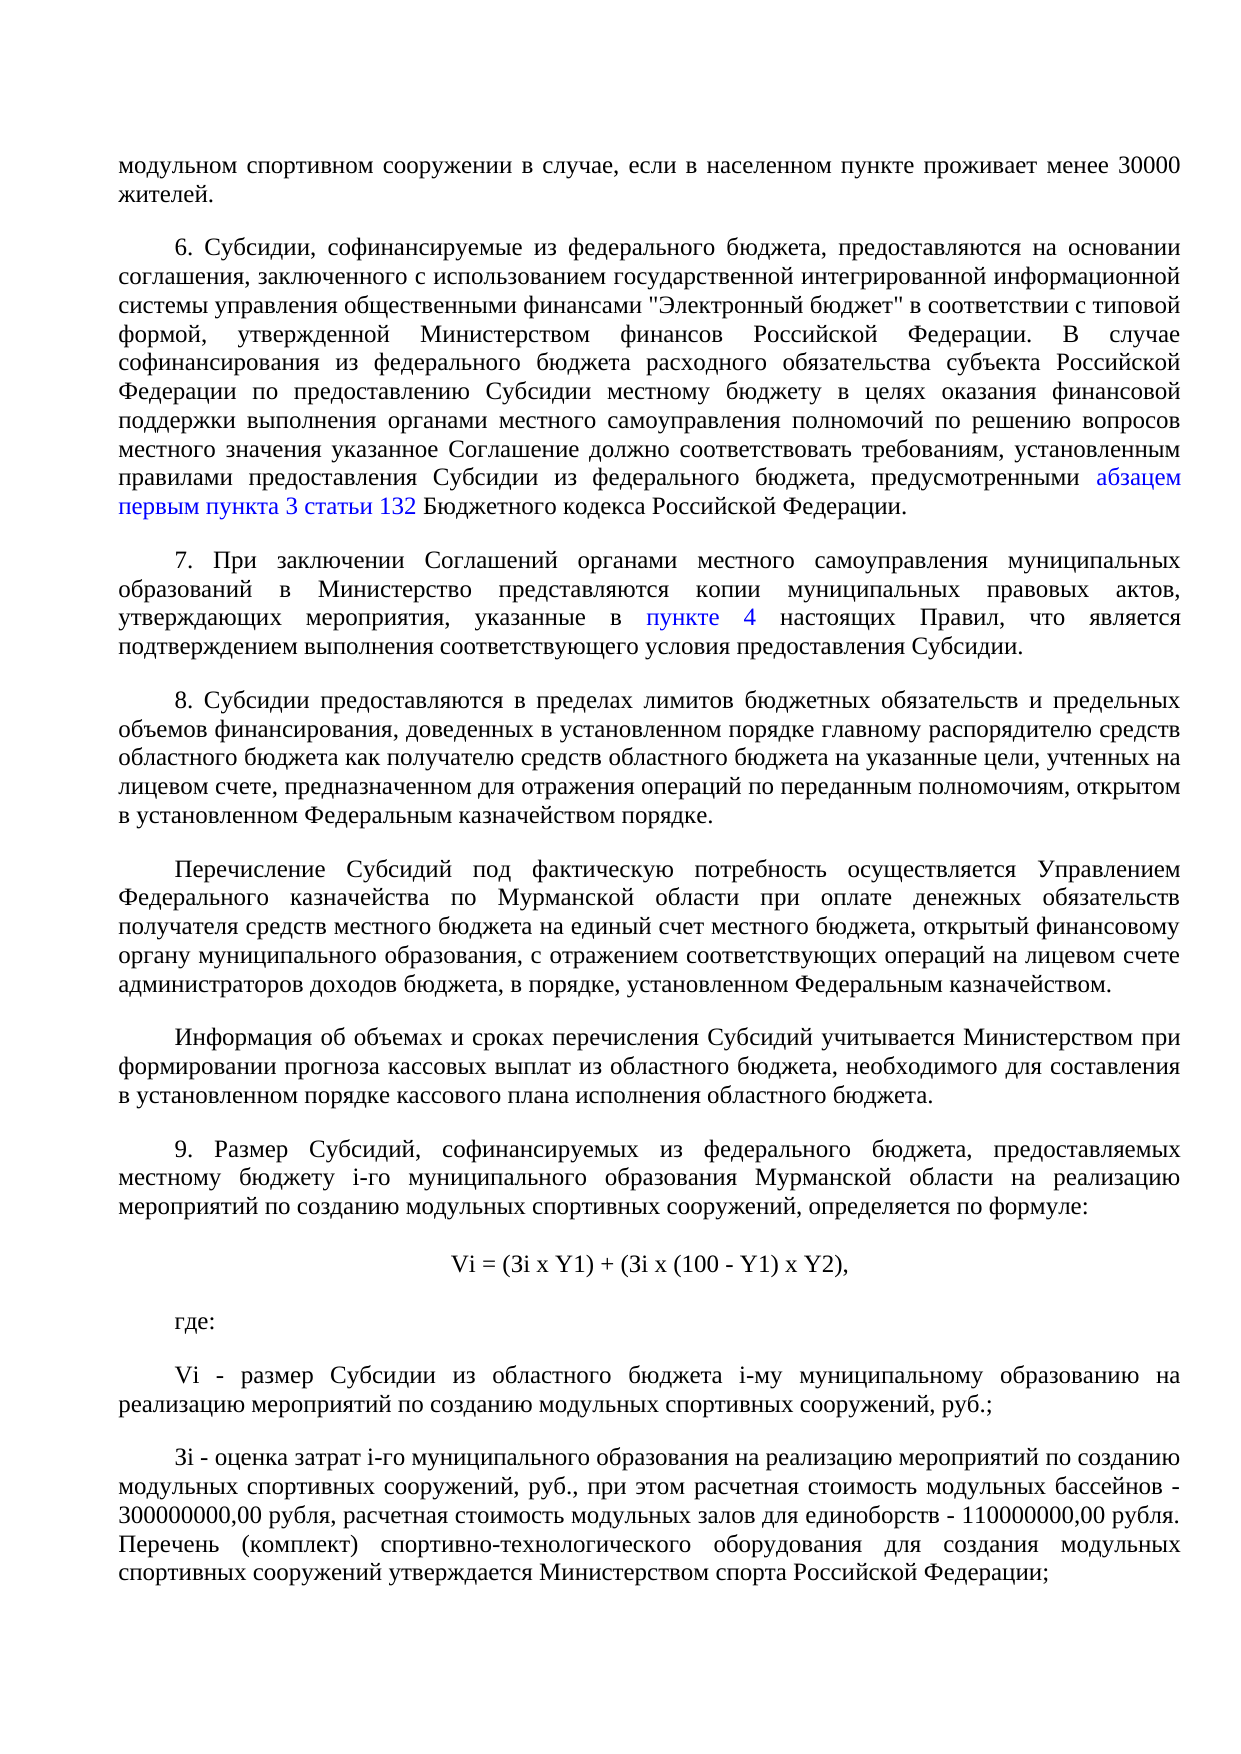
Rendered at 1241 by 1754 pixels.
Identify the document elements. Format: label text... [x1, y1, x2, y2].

text 6. Субсидии, софинансируемые из федерального бюджета, предоставляются на основании соглашения, заключенного с использованием государственной интегрированной информационной системы управления общественными финансами "Электронный бюджет" в соответствии с типовой формой, утвержденной Министерством финансов Российской Федерации. В случае софинансирования из федерального бюджета расходного обязательства субъекта Российской Федерации по предоставлению Субсидии местному бюджету в целях оказания финансовой поддержки выполнения органами местного самоуправления полномочий по решению вопросов местного значения указанное Соглашение должно соответствовать требованиям, установленным правилами предоставления Субсидии из федерального бюджета, предусмотренными абзацем первым пункта 3 статьи 132 Бюджетного кодекса Российской Федерации. [118, 232, 1181, 520]
text Vi - размер Субсидии из областного бюджета i-му муниципальному образованию на реализацию мероприятий по созданию модульных спортивных сооружений, руб.; [118, 1360, 1181, 1417]
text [118, 150, 1181, 207]
text Информация об объемах и сроках перечисления Субсидий учитывается Министерством при формировании прогноза кассовых выплат из областного бюджета, необходимого для составления в установленном порядке кассового плана исполнения областного бюджета. [118, 1022, 1181, 1109]
text 7. При заключении Соглашений органами местного самоуправления муниципальных образований в Министерство представляются копии муниципальных правовых актов, утверждающих мероприятия, указанные в пункте 4 настоящих Правил, что является подтверждением выполнения соответствующего условия предоставления Субсидии. [118, 545, 1181, 660]
text 9. Размер Субсидий, софинансируемых из федерального бюджета, предоставляемых местному бюджету i-го муниципального образования Мурманской области на реализацию мероприятий по созданию модульных спортивных сооружений, определяется по формуле: [118, 1134, 1181, 1220]
text Зi - оценка затрат i-го муниципального образования на реализацию мероприятий по созданию модульных спортивных сооружений, руб., при этом расчетная стоимость модульных бассейнов - 300000000,00 рубля, расчетная стоимость модульных залов для единоборств - 110000000,00 рубля. Перечень (комплект) спортивно-технологического оборудования для создания модульных спортивных сооружений утверждается Министерством спорта Российской Федерации; [118, 1442, 1181, 1586]
text Перечисление Субсидий под фактическую потребность осуществляется Управлением Федерального казначейства по Мурманской области при оплате денежных обязательств получателя средств местного бюджета на единый счет местного бюджета, открытый финансовому органу муниципального образования, с отражением соответствующих операций на лицевом счете администраторов доходов бюджета, в порядке, установленном Федеральным казначейством. [118, 854, 1181, 997]
text где: [118, 1306, 1181, 1335]
text 8. Субсидии предоставляются в пределах лимитов бюджетных обязательств и предельных объемов финансирования, доведенных в установленном порядке главному распорядителю средств областного бюджета как получателю средств областного бюджета на указанные цели, учтенных на лицевом счете, предназначенном для отражения операций по переданным полномочиям, открытом в установленном Федеральным казначейством порядке. [118, 685, 1181, 829]
text Vi = (Зi x Y1) + (Зi x (100 - Y1) x Y2), [118, 1249, 1181, 1277]
